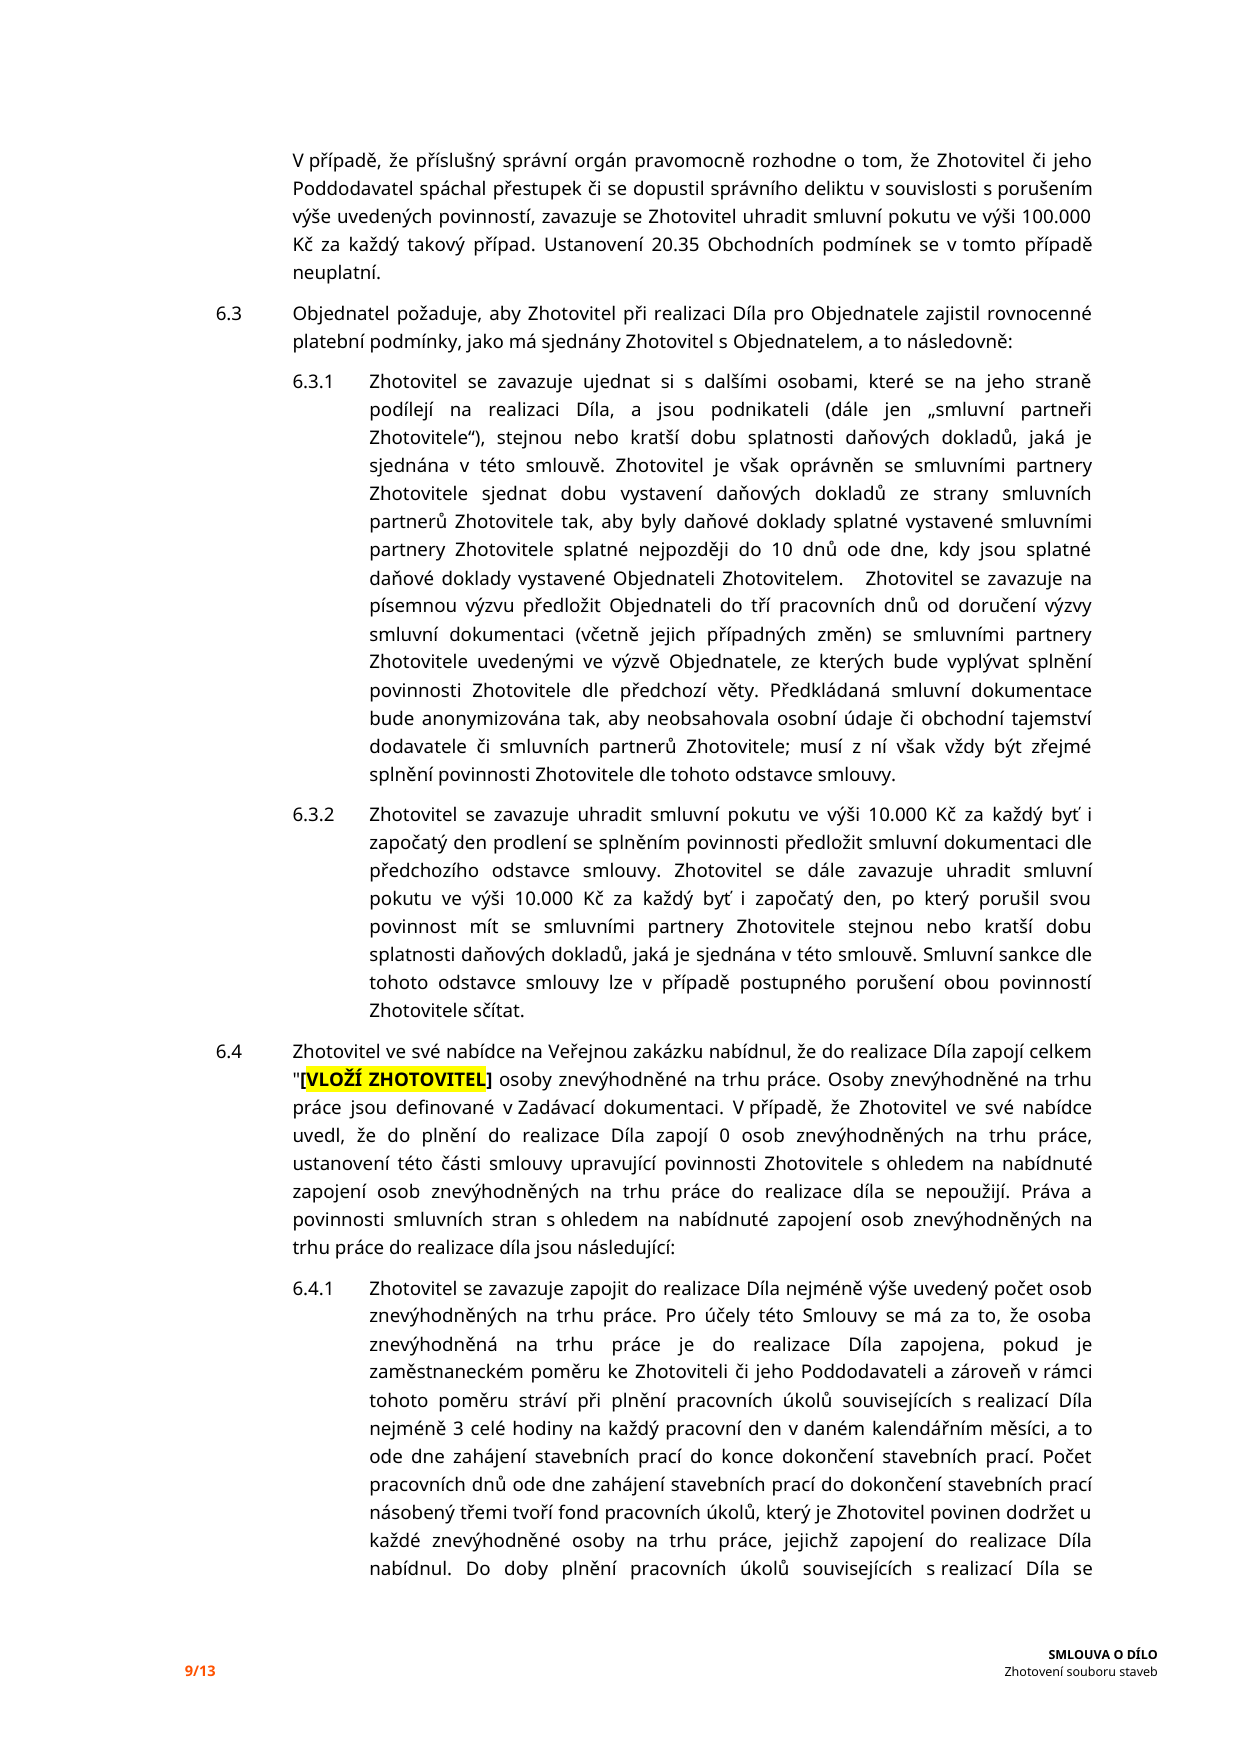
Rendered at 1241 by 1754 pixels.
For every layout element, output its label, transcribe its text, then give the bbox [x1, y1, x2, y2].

text Zhotovitel ve své nabídce na Veřejnou zakázku nabídnul, že do realizace Díla zapojí celkem "[VLOŽÍ ZHOTOVITEL] osoby znevýhodněné na trhu práce. Osoby znevýhodněné na trhu práce jsou definované v Zadávací dokumentaci. V případě, že Zhotovitel ve své nabídce uvedl, že do plnění do realizace Díla zapojí 0 osob znevýhodněných na trhu práce, ustanovení této části smlouvy upravující povinnosti Zhotovitele s ohledem na nabídnuté zapojení osob znevýhodněných na trhu práce do realizace díla se nepoužijí. Práva a povinnosti smluvních stran s ohledem na nabídnuté zapojení osob znevýhodněných na trhu práce do realizace díla jsou následující: [216, 1038, 1093, 1260]
text Objednatel požaduje, aby Zhotovitel při realizaci Díla pro Objednatele zajistil rovnocenné platební podmínky, jako má sjednány Zhotovitel s Objednatelem, a to následovně: [216, 300, 1093, 354]
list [292, 1275, 1093, 1581]
text Zhotovitel se zavazuje uhradit smluvní pokutu ve výši 10.000 Kč za každý byť i započatý den prodlení se splněním povinnosti předložit smluvní dokumentaci dle předchozího odstavce smlouvy. Zhotovitel se dále zavazuje uhradit smluvní pokutu ve výši 10.000 Kč za každý byť i započatý den, po který porušil svou povinnost mít se smluvními partnery Zhotovitele stejnou nebo kratší dobu splatnosti daňových dokladů, jaká je sjednána v této smlouvě. Smluvní sankce dle tohoto odstavce smlouvy lze v případě postupného porušení obou povinností Zhotovitele sčítat. [292, 801, 1093, 1023]
text Zhotovitel se zavazuje ujednat si s dalšími osobami, které se na jeho straně podílejí na realizaci Díla, a jsou podnikateli (dále jen „smluvní partneři Zhotovitele“), stejnou nebo kratší dobu splatnosti daňových dokladů, jaká je sjednána v této smlouvě. Zhotovitel je však oprávněn se smluvními partnery Zhotovitele sjednat dobu vystavení daňových dokladů ze strany smluvních partnerů Zhotovitele tak, aby byly daňové doklady splatné vystavené smluvními partnery Zhotovitele splatné nejpozději do 10 dnů ode dne, kdy jsou splatné daňové doklady vystavené Objednateli Zhotovitelem. Zhotovitel se zavazuje na písemnou výzvu předložit Objednateli do tří pracovních dnů od doručení výzvy smluvní dokumentaci (včetně jejich případných změn) se smluvními partnery Zhotovitele uvedenými ve výzvě Objednatele, ze kterých bude vyplývat splnění povinnosti Zhotovitele dle předchozí věty. Předkládaná smluvní dokumentace bude anonymizována tak, aby neobsahovala osobní údaje či obchodní tajemství dodavatele či smluvních partnerů Zhotovitele; musí z ní však vždy být zřejmé splnění povinnosti Zhotovitele dle tohoto odstavce smlouvy. [292, 369, 1093, 786]
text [216, 147, 1093, 285]
